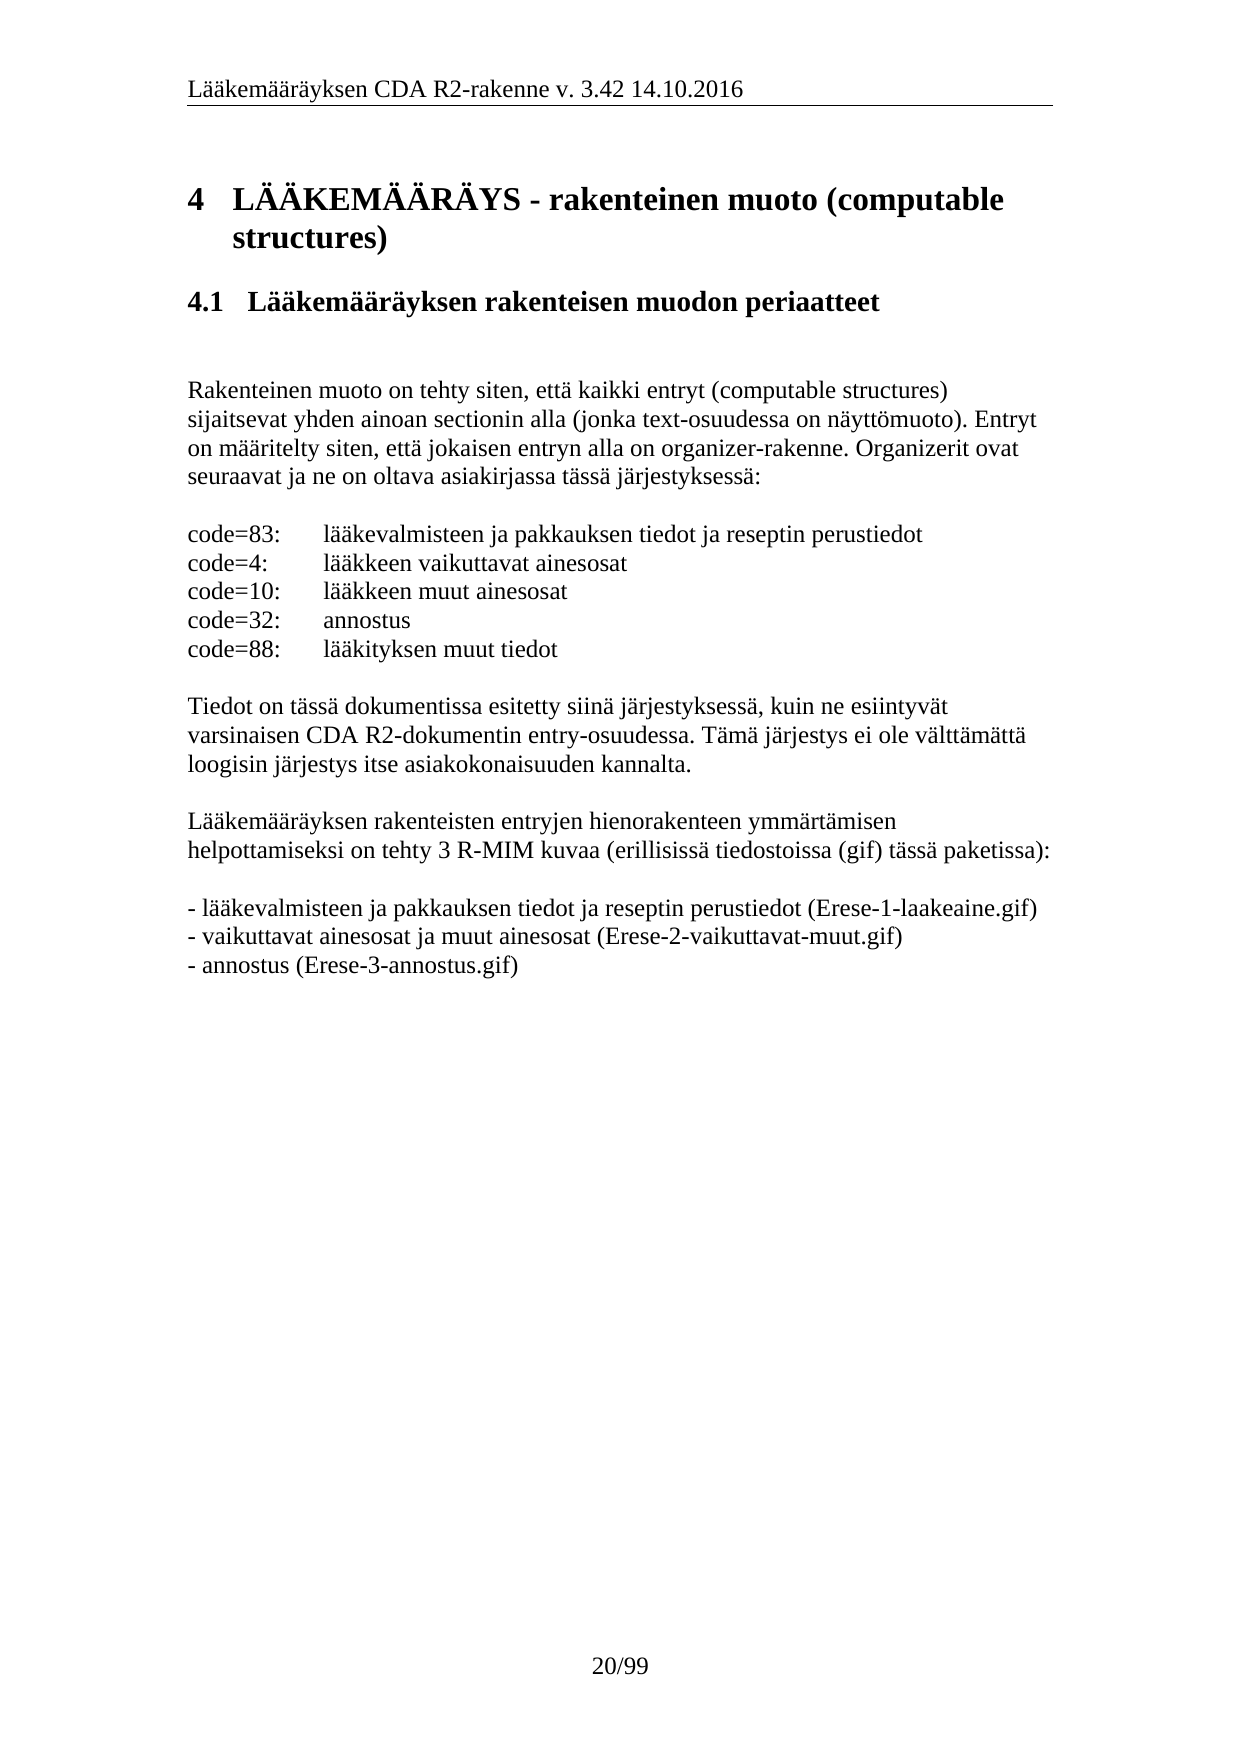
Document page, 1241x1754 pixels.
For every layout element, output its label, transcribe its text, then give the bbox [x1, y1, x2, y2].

text Rakenteinen muoto on tehty siten, että kaikki entryt (computable structures) sijaitsevat yhden ainoan sectionin alla (jonka text-osuudessa on näyttömuoto). Entryt on määritelty siten, että jokaisen entryn alla on organizer-rakenne. Organizerit ovat seuraavat ja ne on oltava asiakirjassa tässä järjestyksessä: [187, 375, 1053, 490]
subtitle LÄÄKEMÄÄRÄYS - rakenteinen muoto (computable structures) [187, 179, 1053, 255]
text code=4: lääkkeen vaikuttavat ainesosat [187, 548, 1053, 576]
text - vaikuttavat ainesosat ja muut ainesosat (Erese-2-vaikuttavat-muut.gif) [187, 921, 1053, 950]
subtitle Lääkemääräyksen rakenteisen muodon periaatteet [187, 284, 1053, 318]
text Lääkemääräyksen rakenteisten entryjen hienorakenteen ymmärtämisen helpottamiseksi on tehty 3 R-MIM kuvaa (erillisissä tiedostoissa (gif) tässä paketissa): [187, 806, 1053, 864]
text code=10: lääkkeen muut ainesosat [187, 576, 1053, 605]
text - lääkevalmisteen ja pakkauksen tiedot ja reseptin perustiedot (Erese-1-laakeaine.gif) [187, 893, 1053, 921]
text Tiedot on tässä dokumentissa esitetty siinä järjestyksessä, kuin ne esiintyvät varsinaisen CDA R2-dokumentin entry-osuudessa. Tämä järjestys ei ole välttämättä loogisin järjestys itse asiakokonaisuuden kannalta. [187, 691, 1053, 778]
text code=83: lääkevalmisteen ja pakkauksen tiedot ja reseptin perustiedot [187, 519, 1053, 548]
text code=88: lääkityksen muut tiedot [187, 634, 1053, 663]
text code=32: annostus [187, 605, 1053, 634]
text - annostus (Erese-3-annostus.gif) [187, 950, 1053, 979]
